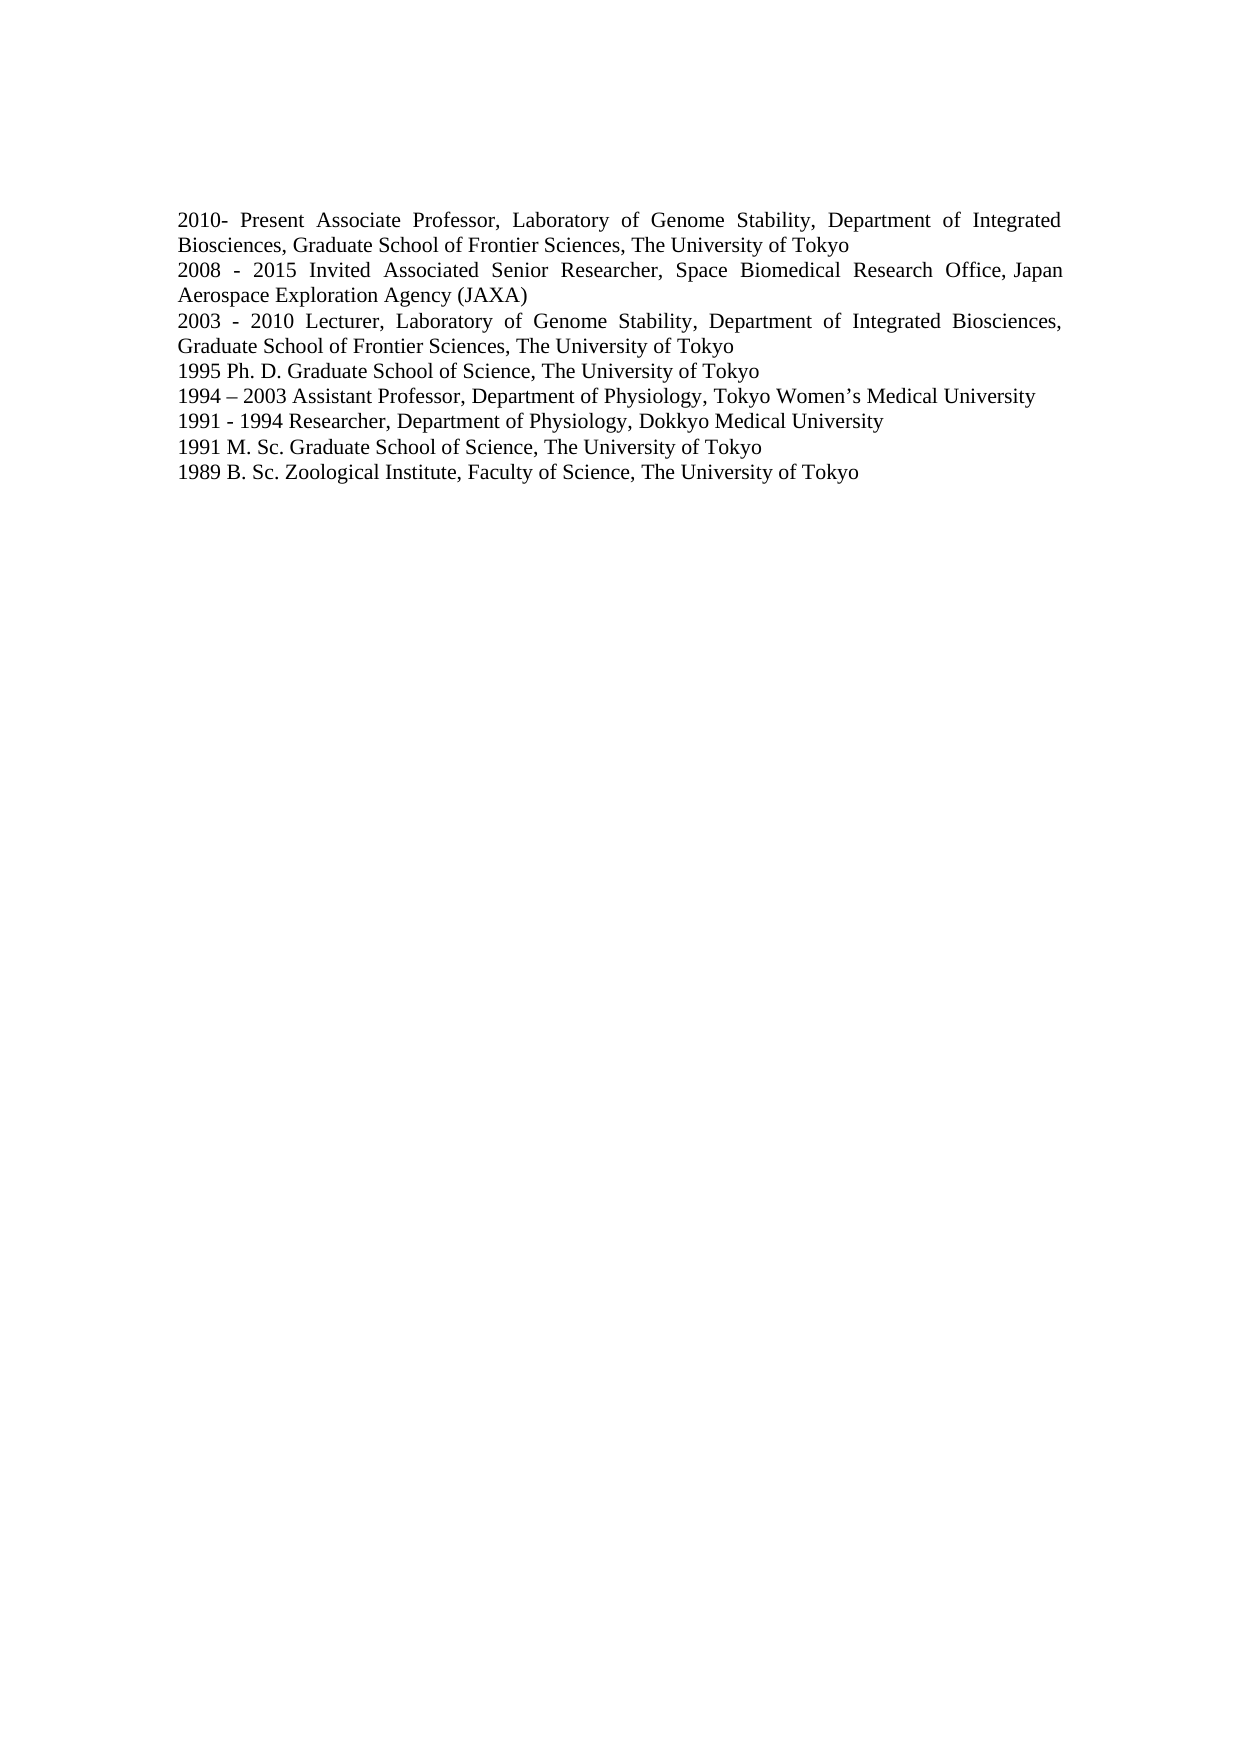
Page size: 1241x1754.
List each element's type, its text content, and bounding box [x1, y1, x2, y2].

text 1994 – 2003 Assistant Professor, Department of Physiology, Tokyo Women’s Medical University [177, 383, 1063, 408]
text 2010- Present Associate Professor, Laboratory of Genome Stability, Department of Integrated Biosciences, Graduate School of Frontier Sciences, The University of Tokyo [177, 207, 1063, 257]
text 1991 - 1994 Researcher, Department of Physiology, Dokkyo Medical University [177, 408, 1063, 434]
text 2003 - 2010 Lecturer, Laboratory of Genome Stability, Department of Integrated Biosciences, Graduate School of Frontier Sciences, The University of Tokyo [177, 308, 1063, 358]
text 2008 - 2015 Invited Associated Senior Researcher, Space Biomedical Research Office, Japan Aerospace Exploration Agency (JAXA) [177, 257, 1063, 308]
text 1991 M. Sc. Graduate School of Science, The University of Tokyo [177, 434, 1063, 459]
text 1989 B. Sc. Zoological Institute, Faculty of Science, The University of Tokyo [177, 459, 1063, 484]
text 1995 Ph. D. Graduate School of Science, The University of Tokyo [177, 358, 1063, 383]
